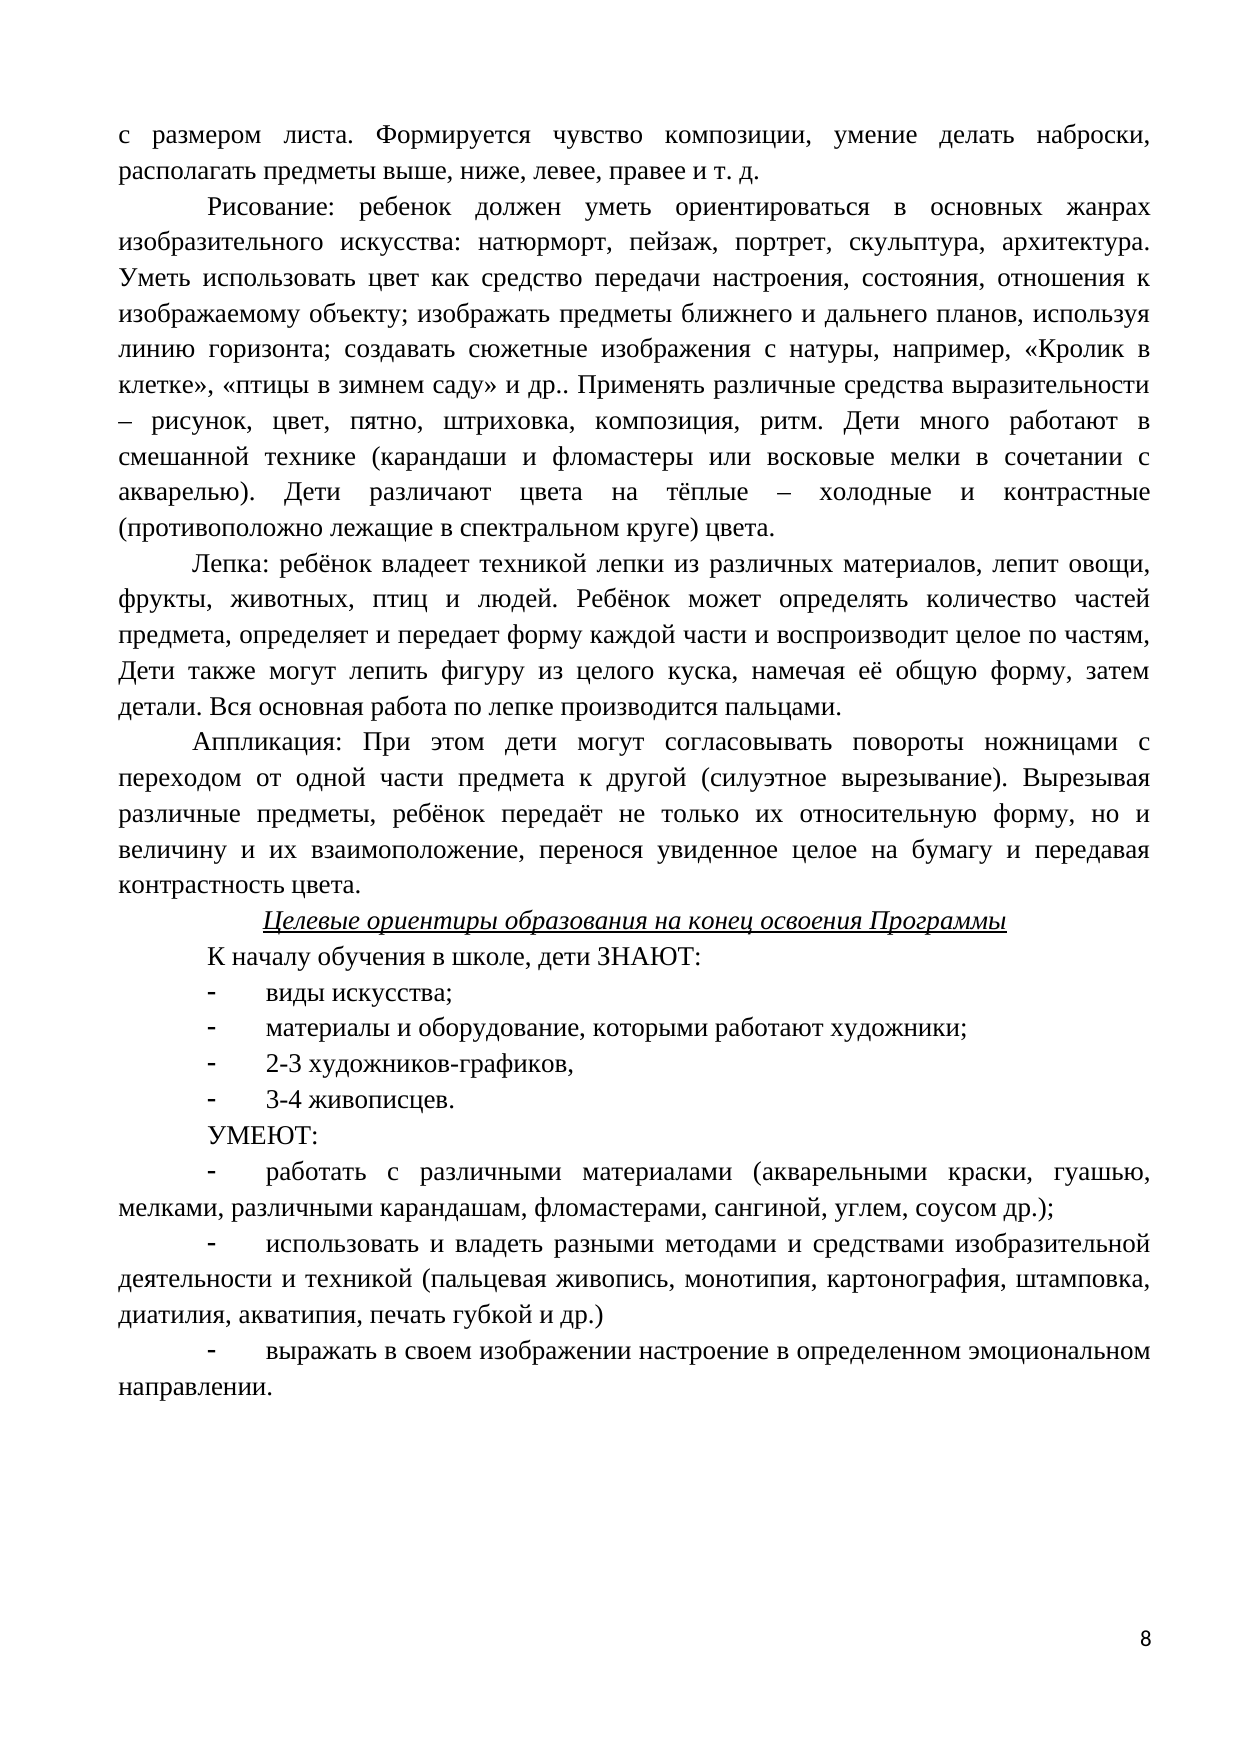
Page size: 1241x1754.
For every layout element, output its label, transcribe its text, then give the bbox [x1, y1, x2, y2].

text К началу обучения в школе, дети ЗНАЮТ: [118, 940, 1152, 971]
text УМЕЮТ: [118, 1119, 1152, 1151]
list выражать в своем изображении настроение в определенном эмоциональном направлении. [118, 1334, 1152, 1401]
list виды искусства; [118, 976, 1152, 1007]
text Аппликация: При этом дети могут согласовывать повороты ножницами с переходом от одной части предмета к другой (силуэтное вырезывание). Вырезывая различные предметы, ребёнок передаёт не только их относительную форму, но и величину и их взаимоположение, перенося увиденное целое на бумагу и передавая контрастность цвета. [118, 726, 1152, 899]
list работать с различными материалами (акварельными краски, гуашью, мелками, различными карандашам, фломастерами, сангиной, углем, соусом др.); [118, 1155, 1152, 1222]
text Рисование: ребенок должен уметь ориентироваться в основных жанрах изобразительного искусства: натюрморт, пейзаж, портрет, скульптура, архитектура. Уметь использовать цвет как средство передачи настроения, состояния, отношения к изображаемому объекту; изображать предметы ближнего и дальнего планов, используя линию горизонта; создавать сюжетные изображения с натуры, например, «Кролик в клетке», «птицы в зимнем саду» и др.. Применять различные средства выразительности – рисунок, цвет, пятно, штриховка, композиция, ритм. Дети много работают в смешанной технике (карандаши и фломастеры или восковые мелки в сочетании с акварелью). Дети различают цвета на тёплые – холодные и контрастные (противоположно лежащие в спектральном круге) цвета. [118, 189, 1152, 542]
list 2-3 художников-графиков, [118, 1047, 1152, 1079]
text Лепка: ребёнок владеет техникой лепки из различных материалов, лепит овощи, фрукты, животных, птиц и людей. Ребёнок может определять количество частей предмета, определяет и передает форму каждой части и воспроизводит целое по частям, Дети также могут лепить фигуру из целого куска, намечая её общую форму, затем детали. Вся основная работа по лепке производится пальцами. [118, 547, 1152, 721]
list материалы и оборудование, которыми работают художники; [118, 1012, 1152, 1043]
list использовать и владеть разными методами и средствами изобразительной деятельности и техникой (пальцевая живопись, монотипия, картонография, штамповка, диатилия, акватипия, печать губкой и др.) [118, 1227, 1152, 1329]
text Целевые ориентиры образования на конец освоения Программы [118, 904, 1152, 935]
list 3-4 живописцев. [118, 1083, 1152, 1115]
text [118, 118, 1152, 185]
